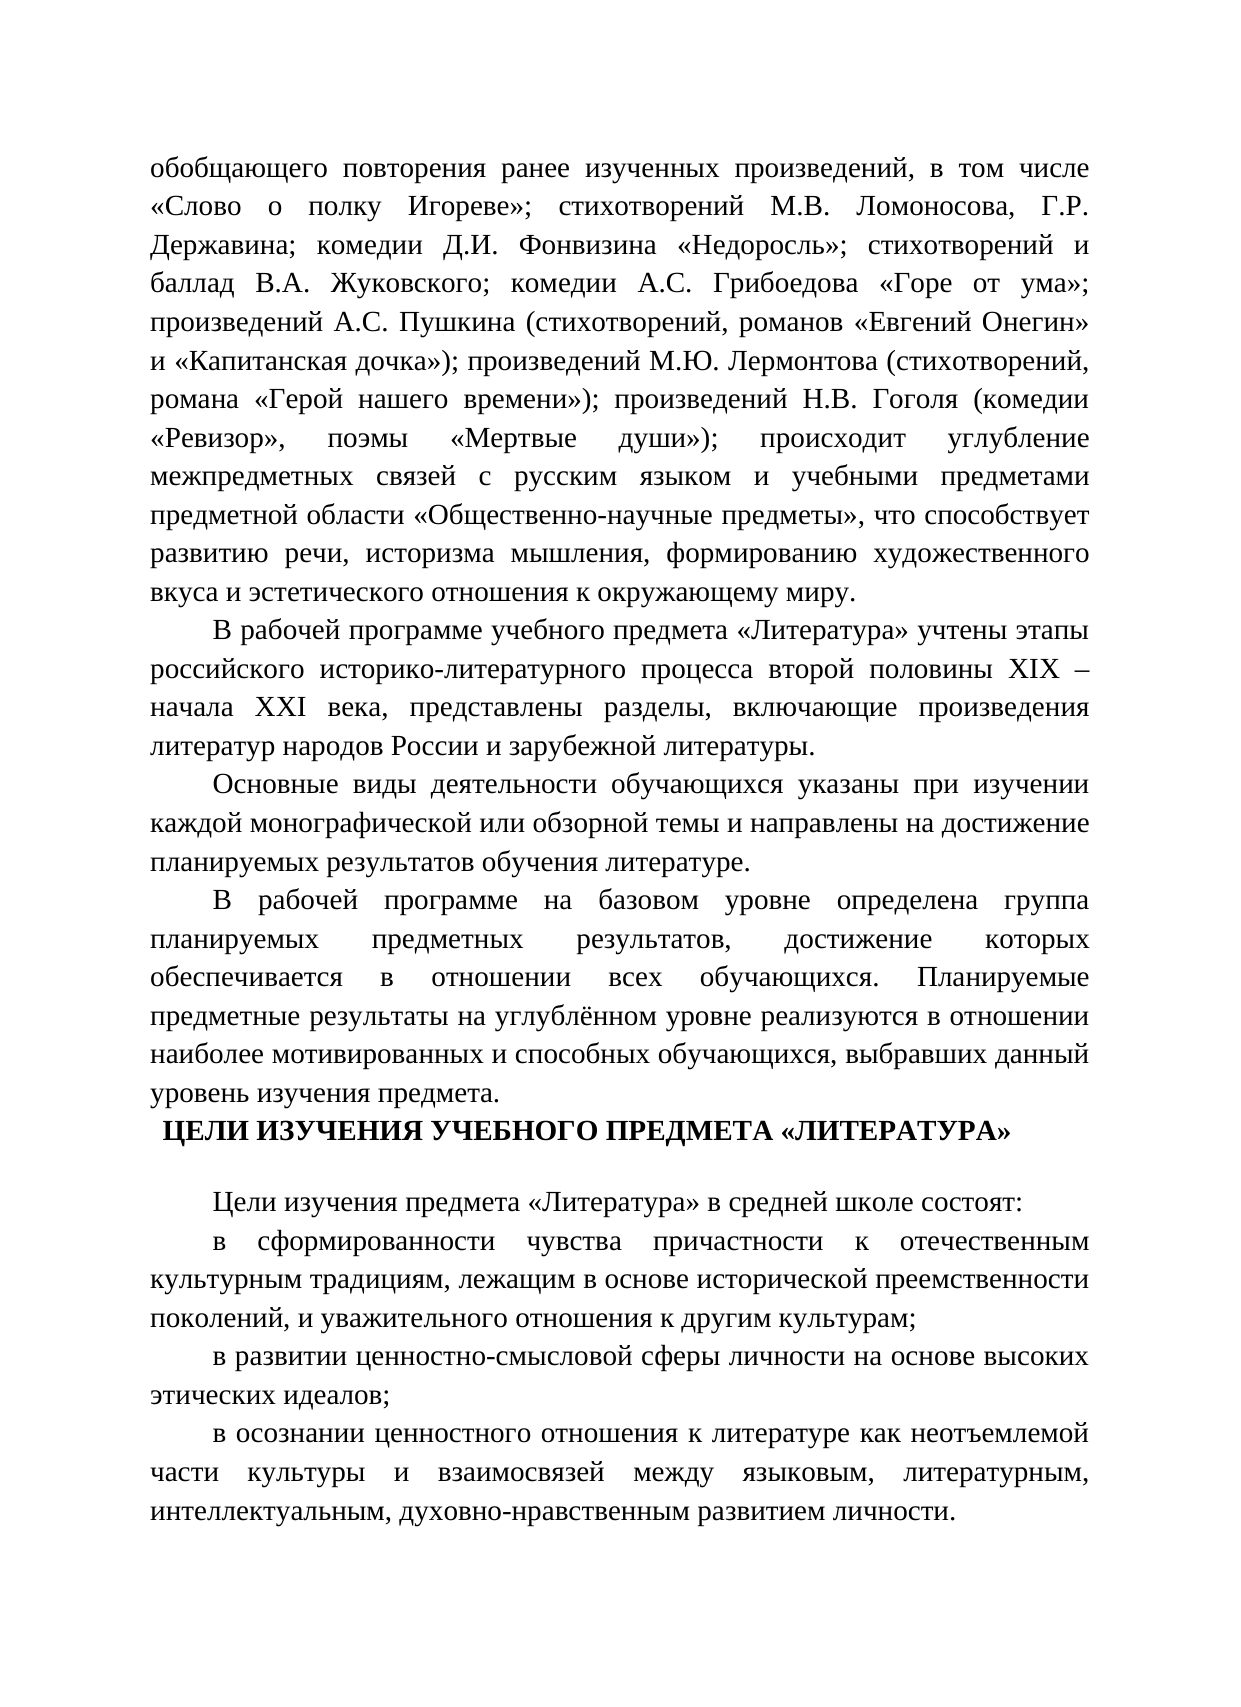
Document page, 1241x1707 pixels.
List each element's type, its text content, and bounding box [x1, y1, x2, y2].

text В рабочей программе на базовом уровне определена группа планируемых предметных результатов, достижение которых обеспечивается в отношении всех обучающихся. Планируемые предметные результаты на углублённом уровне реализуются в отношении наиболее мотивированных и способных обучающихся, выбравших данный уровень изучения предмета. [150, 882, 1090, 1108]
text в осознании ценностного отношения к литературе как неотъемлемой части культуры и взаимосвязей между языковым, литературным, интеллектуальным, духовно-нравственным развитием личности. [150, 1416, 1090, 1526]
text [150, 150, 1090, 607]
text ЦЕЛИ ИЗУЧЕНИЯ УЧЕБНОГО ПРЕДМЕТА «ЛИТЕРАТУРА» [162, 1113, 1090, 1147]
text В рабочей программе учебного предмета «Литература» учтены этапы российского историко-литературного процесса второй половины ХIХ – начала ХХI века, представлены разделы, включающие произведения литератур народов России и зарубежной литературы. [150, 612, 1090, 762]
text в сформированности чувства причастности к отечественным культурным традициям, лежащим в основе исторической преемственности поколений, и уважительного отношения к другим культурам; [150, 1223, 1090, 1333]
text Основные виды деятельности обучающихся указаны при изучении каждой монографической или обзорной темы и направлены на достижение планируемых результатов обучения литературе. [150, 767, 1090, 877]
text Цели изучения предмета «Литература» в средней школе состоят: [150, 1184, 1090, 1218]
text в развитии ценностно-смысловой сферы личности на основе высоких этических идеалов; [150, 1338, 1090, 1411]
